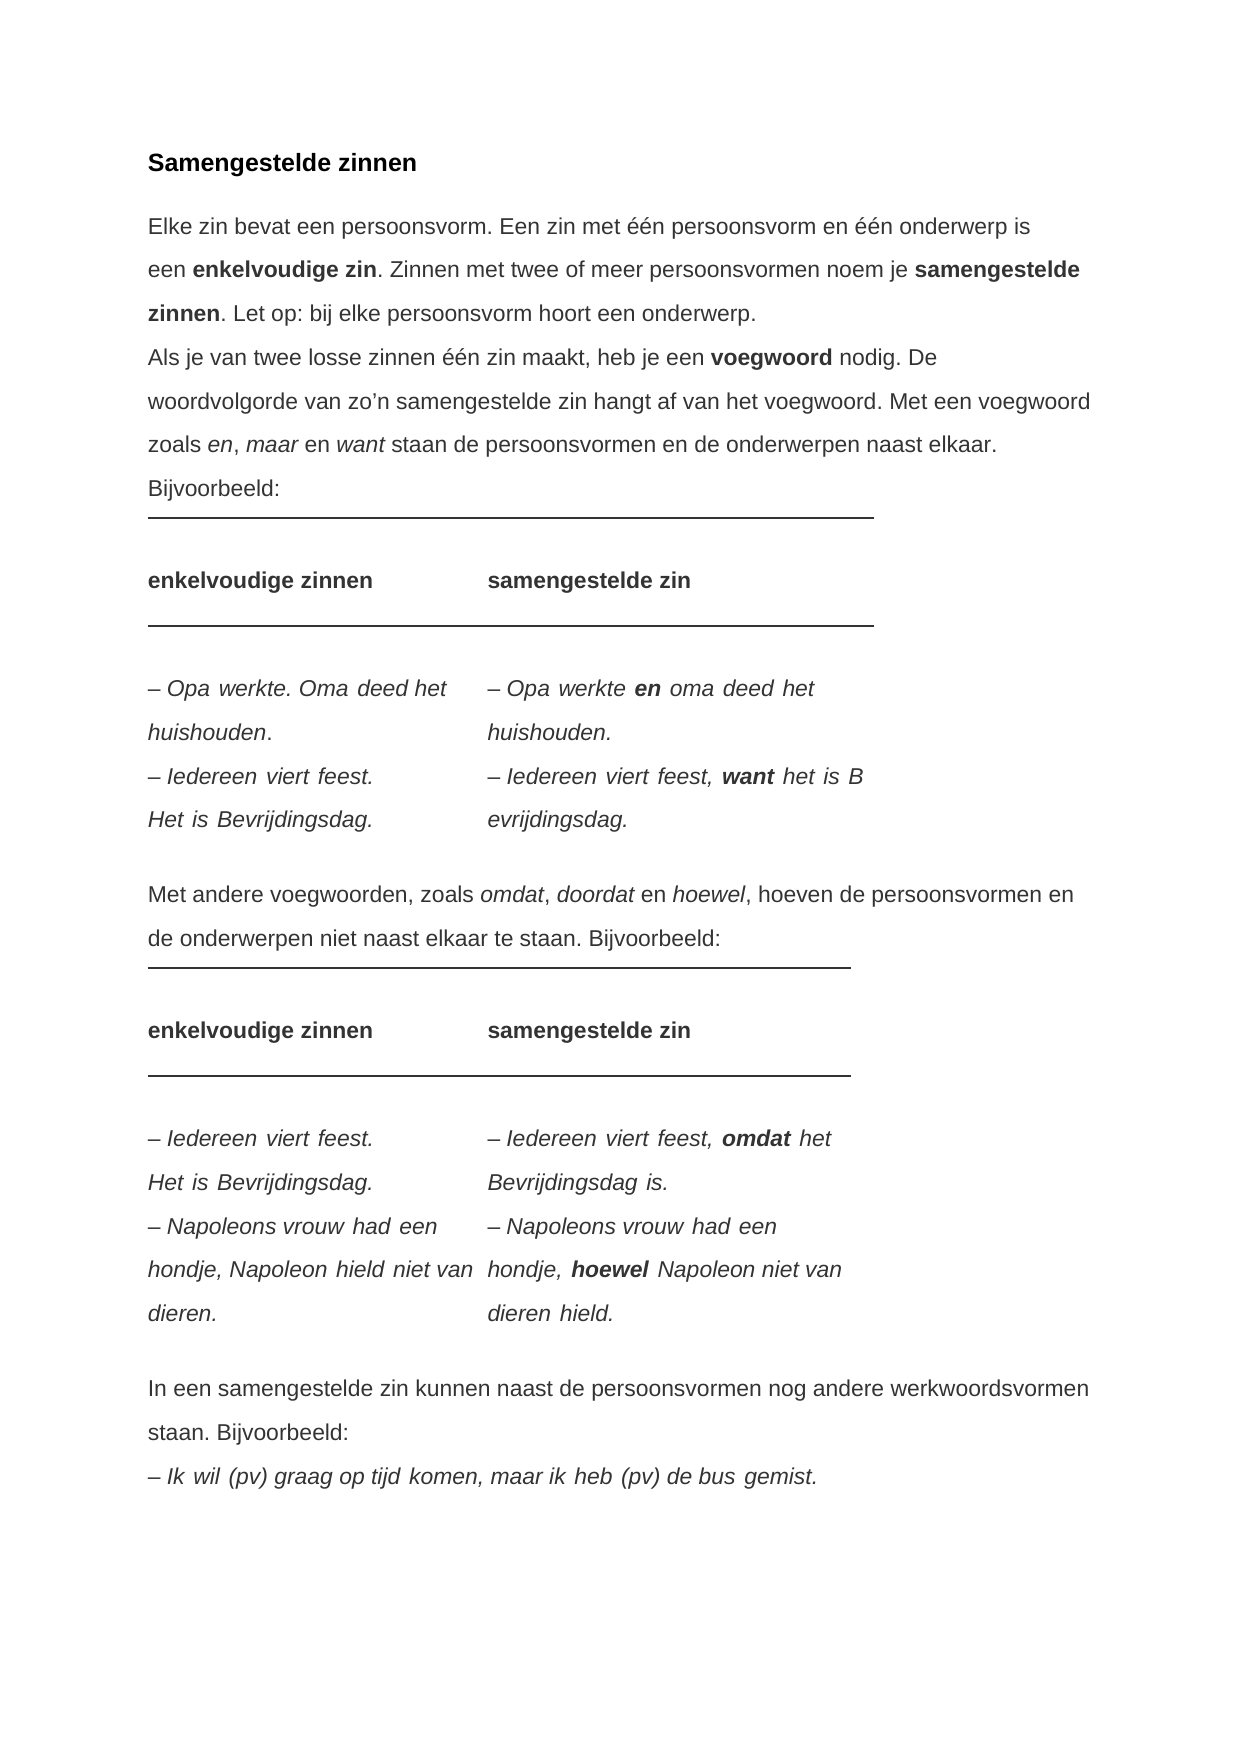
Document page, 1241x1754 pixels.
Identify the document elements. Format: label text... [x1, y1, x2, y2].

table_cell – Opa werkte. Oma deed het huishouden. – Iedereen viert feest. Het is Bevrijdingsdag. [148, 627, 487, 864]
text Samengestelde zinnen [148, 148, 1093, 176]
table_cell – Opa werkte en oma deed het huishouden. – Iedereen viert feest, want het is Bevrijdingsdag. [487, 627, 874, 864]
text Met andere voegwoorden, zoals omdat, doordat en hoewel, hoeven de persoonsvormen en de onderwerpen niet naast elkaar te staan. Bijvoorbeeld: [148, 864, 1093, 952]
text Elke zin bevat een persoonsvorm. Een zin met één persoonsvorm en één onderwerp is een enkelvoudige zin. Zinnen met twee of meer persoonsvormen noem je samengestelde zinnen. Let op: bij elke persoonsvorm hoort een onderwerp. Als je van twee losse zinnen één zin maakt, heb je een voegwoord nodig. De woordvolgorde van zo’n samengestelde zin hangt af van het voegwoord. Met een voegwoord zoals en, maar en want staan de persoonsvormen en de onderwerpen naast elkaar. Bijvoorbeeld: [148, 195, 1093, 502]
text In een samengestelde zin kunnen naast de persoonsvormen nog andere werkwoordsvormen staan. Bijvoorbeeld: – Ik wil (pv) graag op tijd komen, maar ik heb (pv) de bus gemist. [148, 1358, 1093, 1489]
table_cell – Iedereen viert feest, omdat het Bevrijdingsdag is. – Napoleons vrouw had een hondje, hoewel Napoleon niet van dieren hield. [487, 1077, 851, 1358]
table_header enkelvoudige zinnen [148, 969, 487, 1075]
table_cell – Iedereen viert feest. Het is Bevrijdingsdag. – Napoleons vrouw had een hondje, Napoleon hield niet van dieren. [148, 1077, 487, 1358]
table_header enkelvoudige zinnen [148, 519, 487, 625]
table_header samengestelde zin [487, 519, 874, 625]
table_header samengestelde zin [487, 969, 851, 1075]
